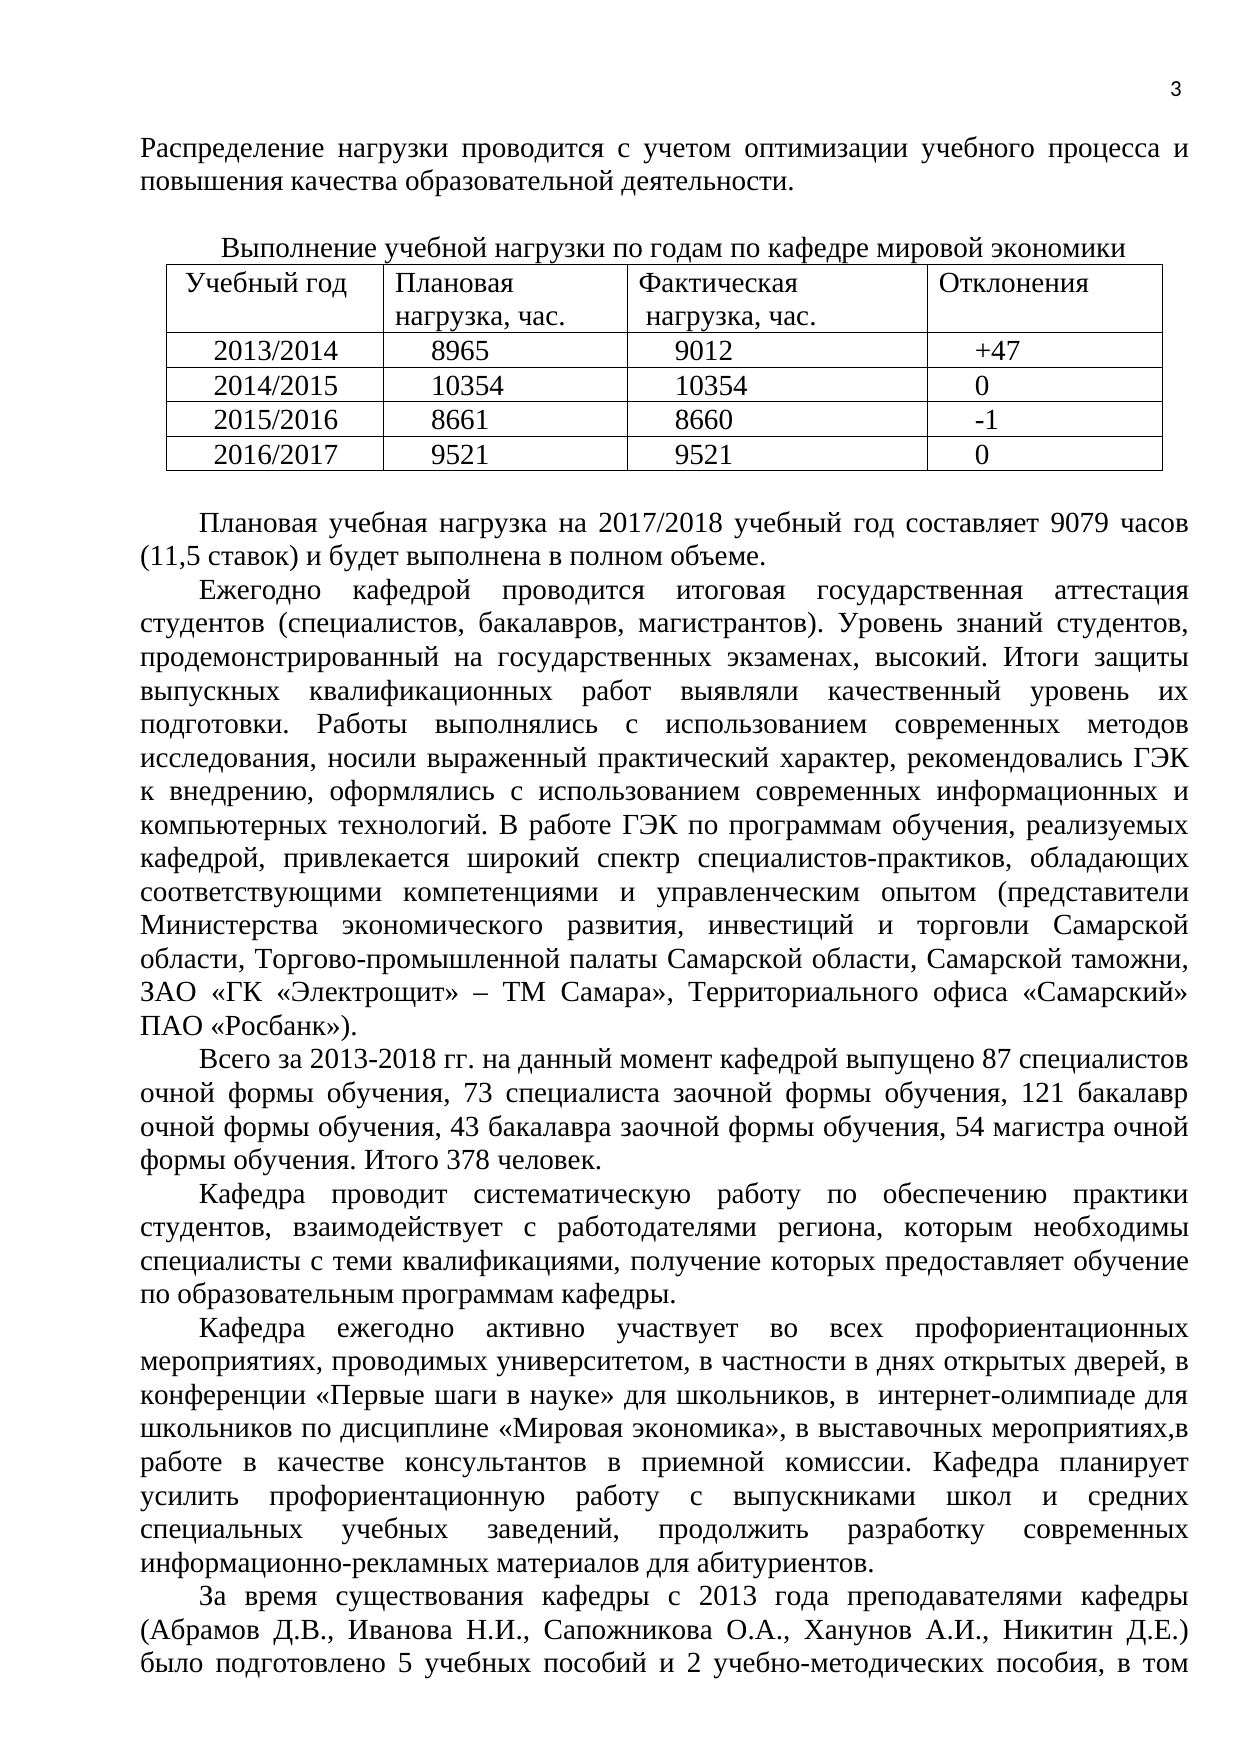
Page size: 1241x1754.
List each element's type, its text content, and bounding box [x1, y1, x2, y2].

table_cell +47 [928, 333, 1162, 367]
table_cell 8965 [384, 333, 627, 367]
table_cell 2015/2016 [167, 402, 383, 436]
table_header Плановая нагрузка, час. [384, 265, 627, 332]
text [140, 1578, 1190, 1679]
table_cell 2013/2014 [167, 333, 383, 367]
text Кафедра проводит систематическую работу по обеспечению практики студентов, взаимодействует с работодателями региона, которым необходимы специалисты с теми квалификациями, получение которых предоставляет обучение по образовательным программам кафедры. [140, 1176, 1190, 1310]
table_header Учебный год [167, 265, 383, 332]
table_cell 10354 [628, 368, 927, 401]
text Выполнение учебной нагрузки по годам по кафедре мировой экономики [140, 230, 1190, 264]
text Плановая учебная нагрузка на 2017/2018 учебный год составляет 9079 часов (11,5 ставок) и будет выполнена в полном объеме. [140, 505, 1190, 572]
table_cell 10354 [384, 368, 627, 401]
text Всего за 2013-2018 гг. на данный момент кафедрой выпущено 87 специалистов очной формы обучения, 73 специалиста заочной формы обучения, 121 бакалавр очной формы обучения, 43 бакалавра заочной формы обучения, 54 магистра очной формы обучения. Итого 378 человек. [140, 1042, 1190, 1176]
table_cell 8661 [384, 402, 627, 436]
table_header Фактическая нагрузка, час. [628, 265, 927, 332]
table_cell 8660 [628, 402, 927, 436]
text Кафедра ежегодно активно участвует во всех профориентационных мероприятиях, проводимых университетом, в частности в днях открытых дверей, в конференции «Первые шаги в науке» для школьников, в интернет-олимпиаде для школьников по дисциплине «Мировая экономика», в выставочных мероприятиях,в работе в качестве консультантов в приемной комиссии. Кафедра планирует усилить профориентационную работу с выпускниками школ и средних специальных учебных заведений, продолжить разработку современных информационно-рекламных материалов для абитуриентов. [140, 1310, 1190, 1578]
table_cell 2016/2017 [167, 437, 383, 470]
table_cell 9012 [628, 333, 927, 367]
table_cell 9521 [384, 437, 627, 470]
table_cell -1 [928, 402, 1162, 436]
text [140, 130, 1190, 197]
table_cell 2014/2015 [167, 368, 383, 401]
table_cell 0 [928, 368, 1162, 401]
table_header Отклонения [928, 265, 1162, 332]
table_cell 9521 [628, 437, 927, 470]
table_cell 0 [928, 437, 1162, 470]
text Ежегодно кафедрой проводится итоговая государственная аттестация студентов (специалистов, бакалавров, магистрантов). Уровень знаний студентов, продемонстрированный на государственных экзаменах, высокий. Итоги защиты выпускных квалификационных работ выявляли качественный уровень их подготовки. Работы выполнялись с использованием современных методов исследования, носили выраженный практический характер, рекомендовались ГЭК к внедрению, оформлялись с использованием современных информационных и компьютерных технологий. В работе ГЭК по программам обучения, реализуемых кафедрой, привлекается широкий спектр специалистов-практиков, обладающих соответствующими компетенциями и управленческим опытом (представители Министерства экономического развития, инвестиций и торговли Самарской области, Торгово-промышленной палаты Самарской области, Самарской таможни, ЗАО «ГК «Электрощит» – ТМ Самара», Территориального офиса «Самарский» ПАО «Росбанк»). [140, 572, 1190, 1042]
